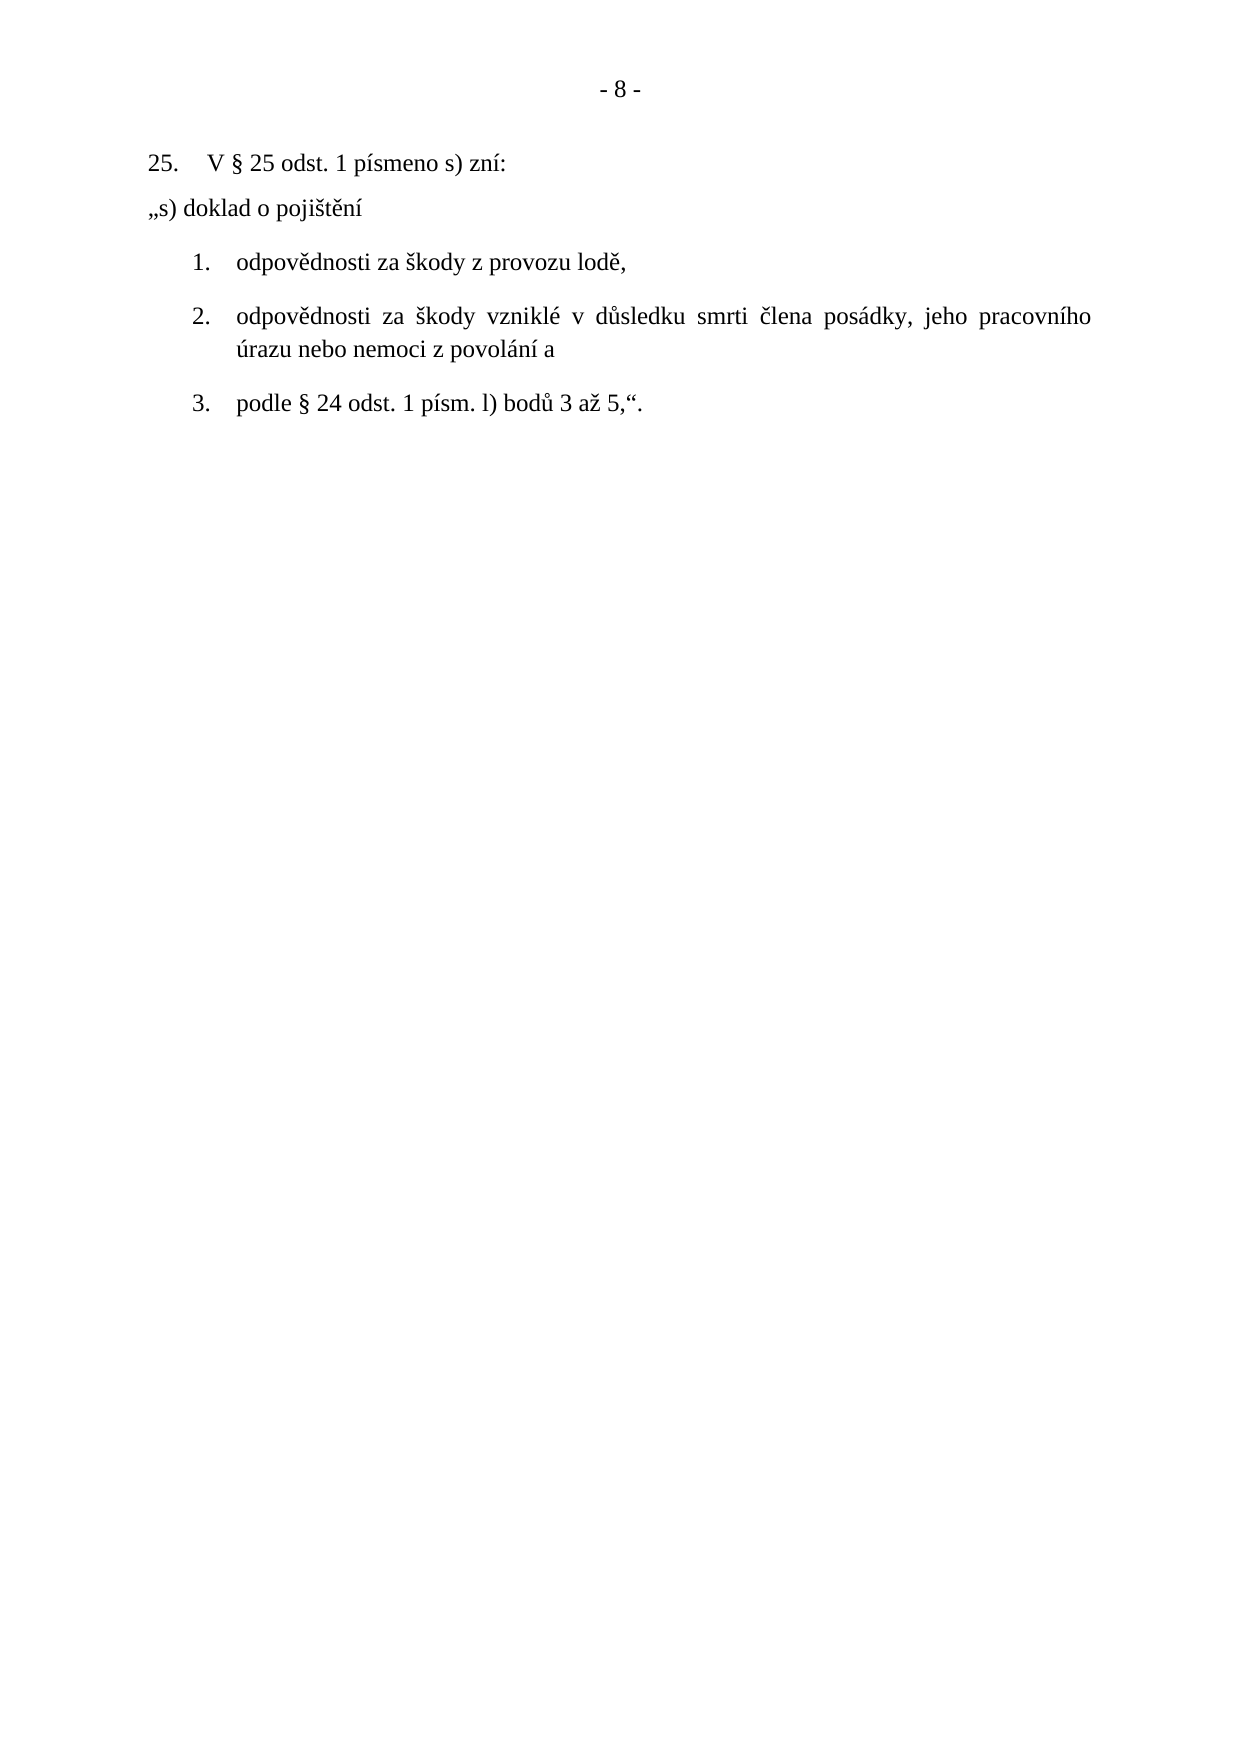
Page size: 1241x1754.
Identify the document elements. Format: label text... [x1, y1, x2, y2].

text „s) doklad o pojištění [148, 193, 1093, 222]
text odpovědnosti za škody z provozu lodě, [192, 247, 1093, 276]
text V § 25 odst. 1 písmeno s) zní: [148, 148, 1093, 176]
text odpovědnosti za škody vzniklé v důsledku smrti člena posádky, jeho pracovního úrazu nebo nemoci z povolání a [192, 301, 1093, 363]
text podle § 24 odst. 1 písm. l) bodů 3 až 5,“. [192, 388, 1093, 416]
